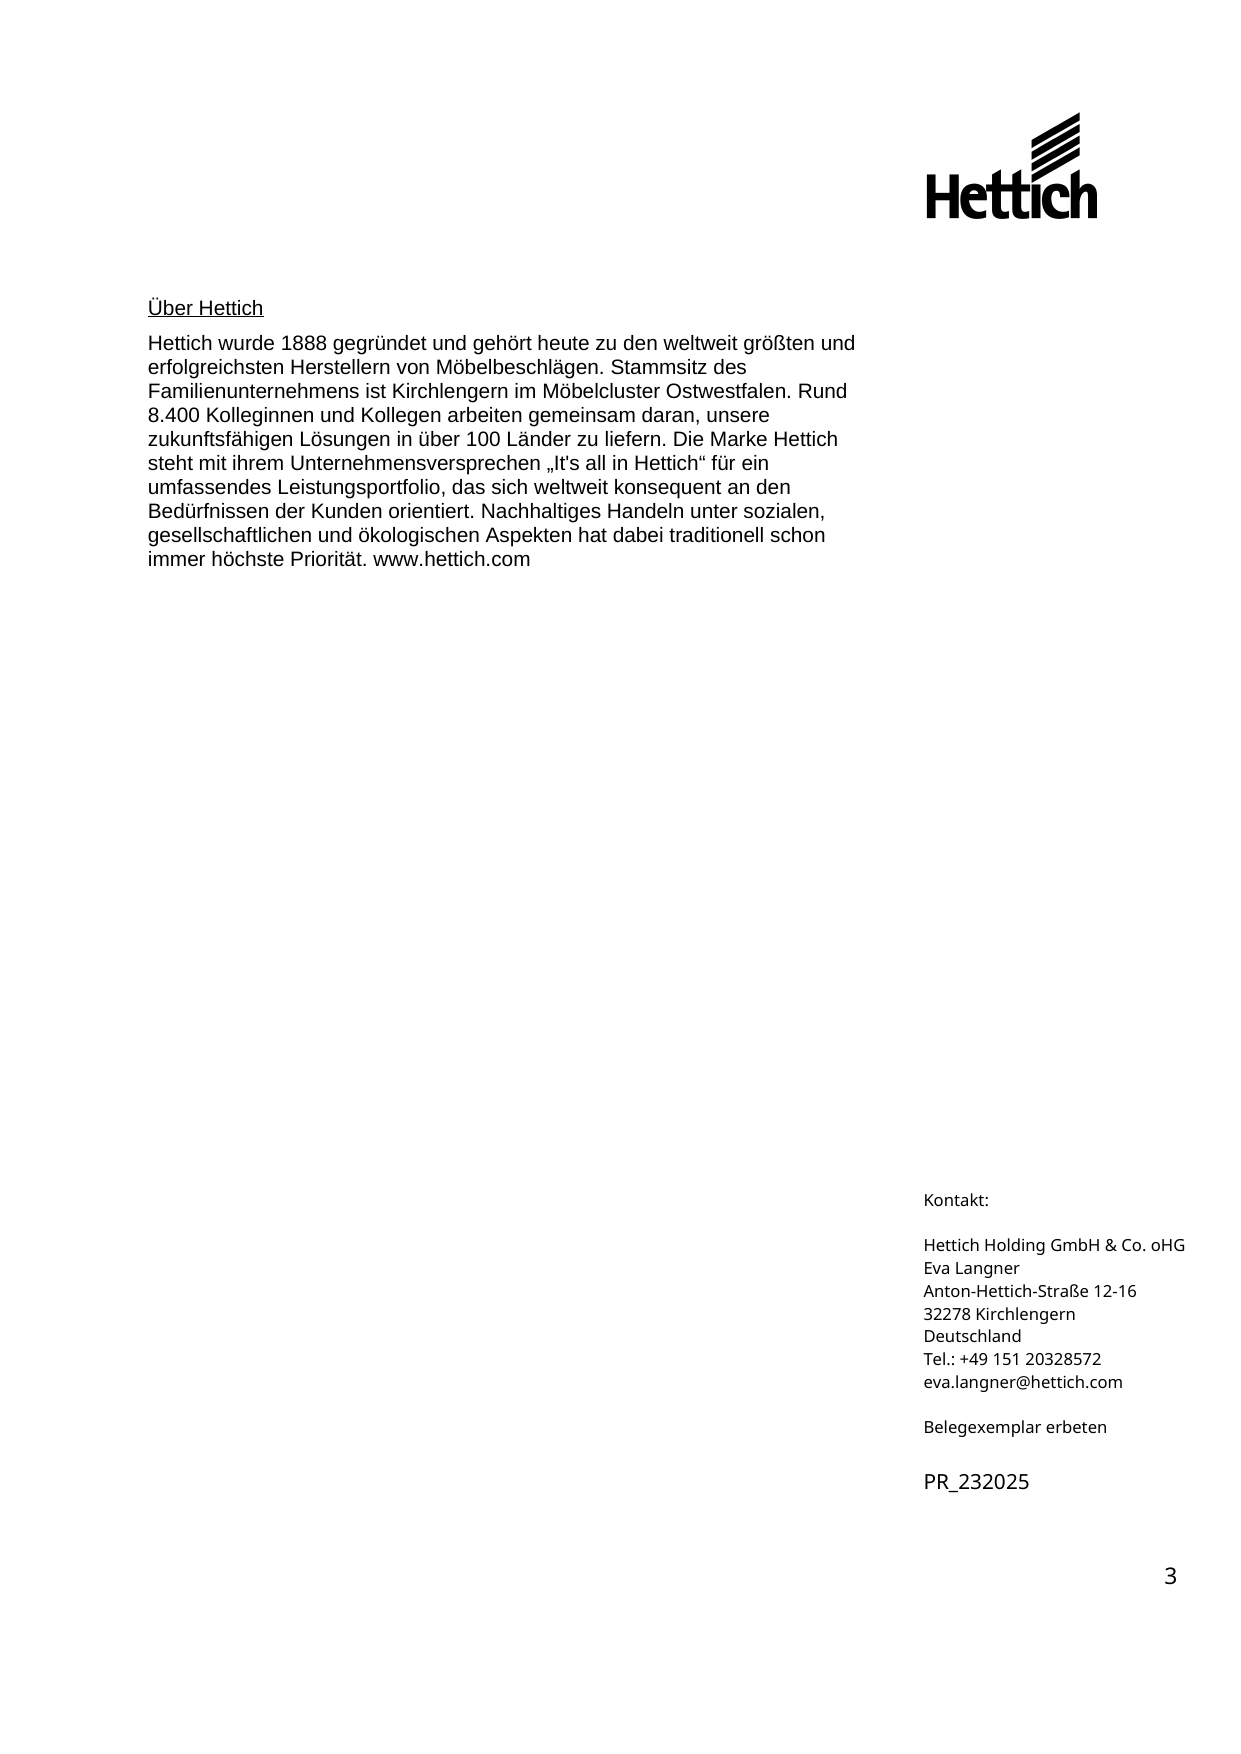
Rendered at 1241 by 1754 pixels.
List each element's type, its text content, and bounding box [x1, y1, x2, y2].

text Über Hettich [148, 295, 886, 319]
text Hettich wurde 1888 gegründet und gehört heute zu den weltweit größten und erfolgreichsten Herstellern von Möbelbeschlägen. Stammsitz des Familienunternehmens ist Kirchlengern im Möbelcluster Ostwestfalen. Rund 8.400 Kolleginnen und Kollegen arbeiten gemeinsam daran, unsere zukunftsfähigen Lösungen in über 100 Länder zu liefern. Die Marke Hettich steht mit ihrem Unternehmensversprechen „It's all in Hettich“ für ein umfassendes Leistungsportfolio, das sich weltweit konsequent an den Bedürfnissen der Kunden orientiert. Nachhaltiges Handeln unter sozialen, gesellschaftlichen und ökologischen Aspekten hat dabei traditionell schon immer höchste Priorität. www.hettich.com [148, 331, 886, 571]
picture [926, 112, 1097, 219]
